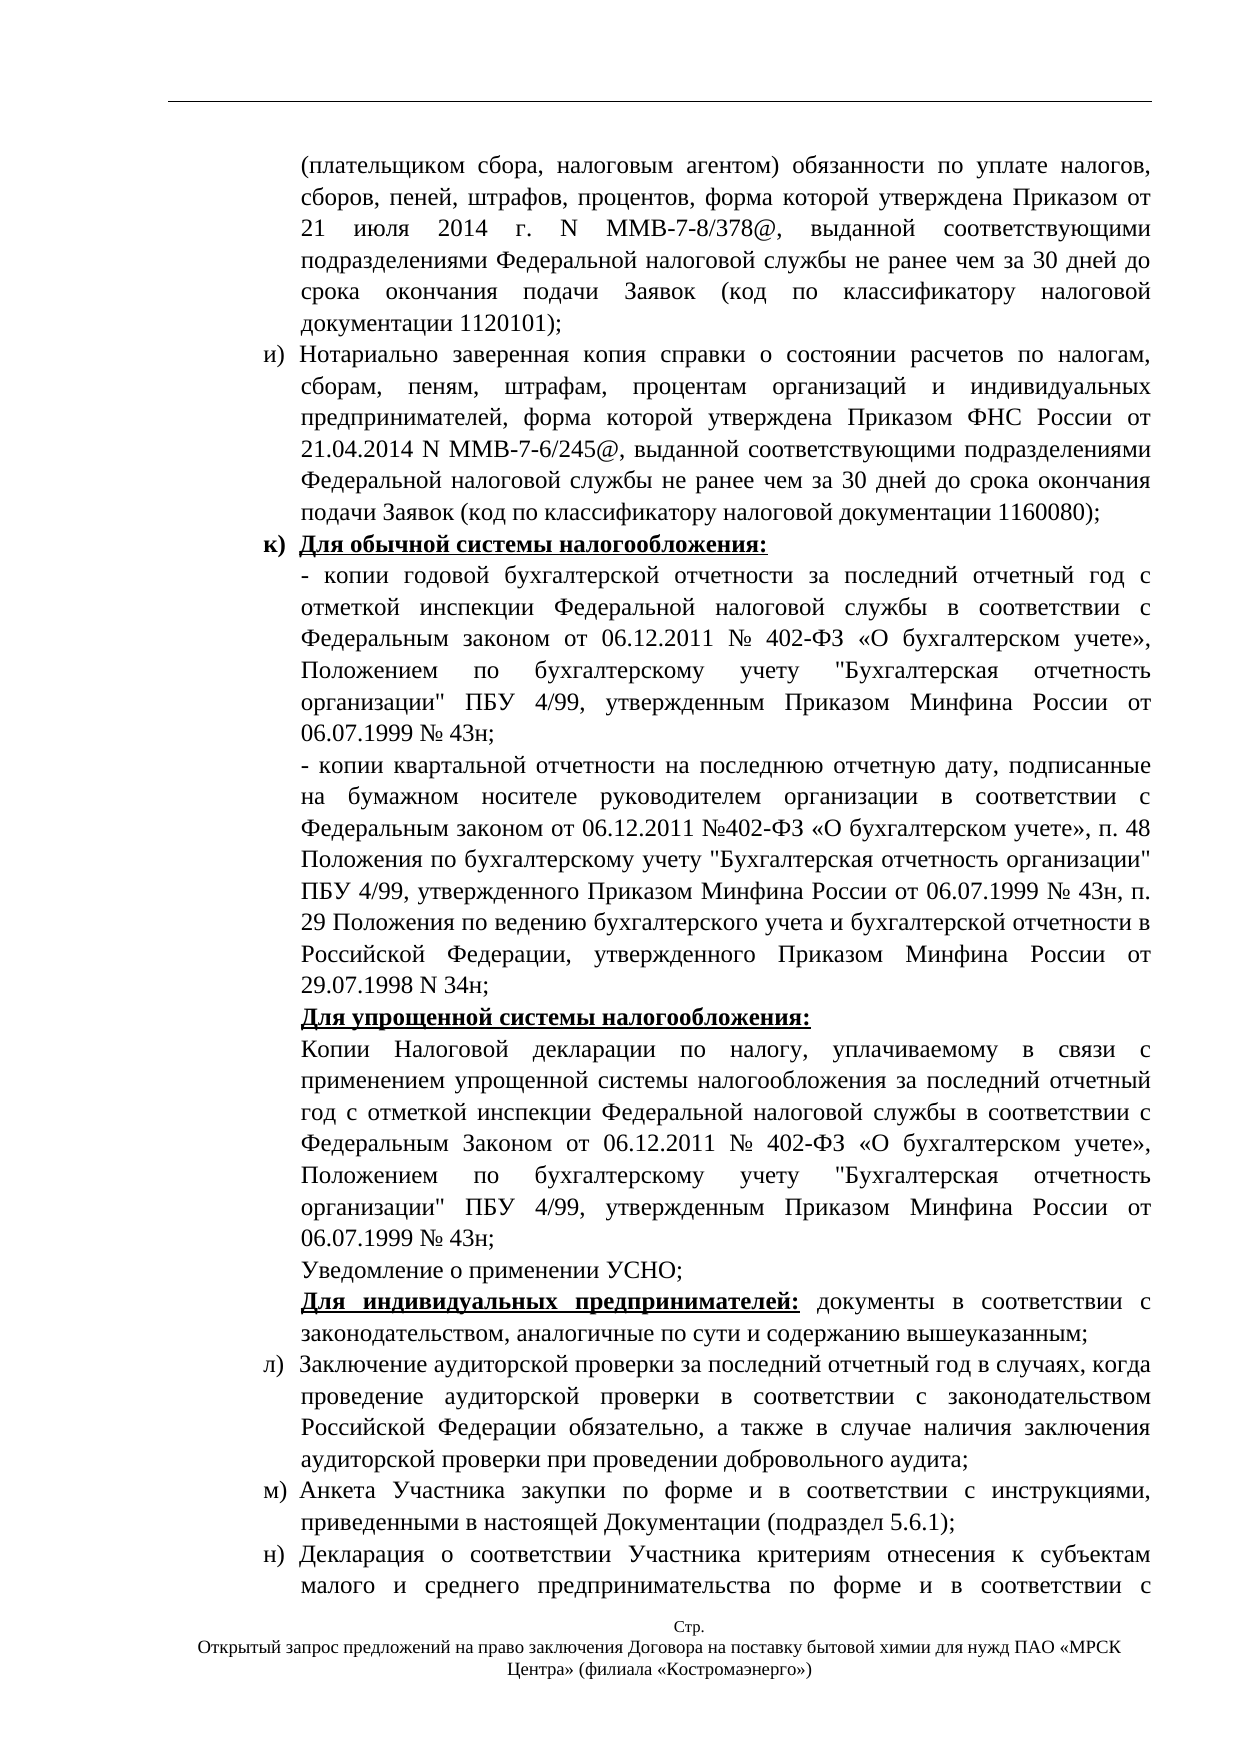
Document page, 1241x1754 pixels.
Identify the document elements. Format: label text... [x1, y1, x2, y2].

text Уведомление о применении УСНО; [301, 1255, 1152, 1283]
text Для упрощенной системы налогообложения: [301, 1002, 1152, 1031]
list Нотариально заверенная копия справки о состоянии расчетов по налогам, сборам, пеням, штрафам, процентам организаций и индивидуальных предпринимателей, форма которой утверждена Приказом ФНС России от 21.04.2014 N ММВ-7-6/245@, выданной соответствующими подразделениями Федеральной налоговой службы не ранее чем за 30 дней до срока окончания подачи Заявок (код по классификатору налоговой документации 1160080); [263, 339, 1152, 526]
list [263, 150, 1152, 337]
list Анкета Участника закупки по форме и в соответствии с инструкциями, приведенными в настоящей Документации (подраздел 5.6.1); [263, 1476, 1152, 1536]
text - копии квартальной отчетности на последнюю отчетную дату, подписанные на бумажном носителе руководителем организации в соответствии с Федеральным законом от 06.12.2011 №402-ФЗ «О бухгалтерском учете», п. 48 Положения по бухгалтерскому учету "Бухгалтерская отчетность организации" ПБУ 4/99, утвержденного Приказом Минфина России от 06.07.1999 № 43н, п. 29 Положения по ведению бухгалтерского учета и бухгалтерской отчетности в Российской Федерации, утвержденного Приказом Минфина России от 29.07.1998 N 34н; [301, 750, 1152, 999]
list Для обычной системы налогообложения: [263, 529, 1152, 557]
text Для индивидуальных предпринимателей: документы в соответствии с законодательством, аналогичные по сути и содержанию вышеуказанным; [301, 1286, 1152, 1347]
list Заключение аудиторской проверки за последний отчетный год в случаях, когда проведение аудиторской проверки в соответствии с законодательством Российской Федерации обязательно, а также в случае наличия заключения аудиторской проверки при проведении добровольного аудита; [263, 1349, 1152, 1473]
text Копии Налоговой декларации по налогу, уплачиваемому в связи с применением упрощенной системы налогообложения за последний отчетный год с отметкой инспекции Федеральной налоговой службы в соответствии с Федеральным Законом от 06.12.2011 № 402-ФЗ «О бухгалтерском учете», Положением по бухгалтерскому учету "Бухгалтерская отчетность организации" ПБУ 4/99, утвержденным Приказом Минфина России от 06.07.1999 № 43н; [301, 1034, 1152, 1252]
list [263, 1539, 1152, 1599]
text - копии годовой бухгалтерской отчетности за последний отчетный год с отметкой инспекции Федеральной налоговой службы в соответствии с Федеральным законом от 06.12.2011 № 402-ФЗ «О бухгалтерском учете», Положением по бухгалтерскому учету "Бухгалтерская отчетность организации" ПБУ 4/99, утвержденным Приказом Минфина России от 06.07.1999 № 43н; [301, 560, 1152, 747]
